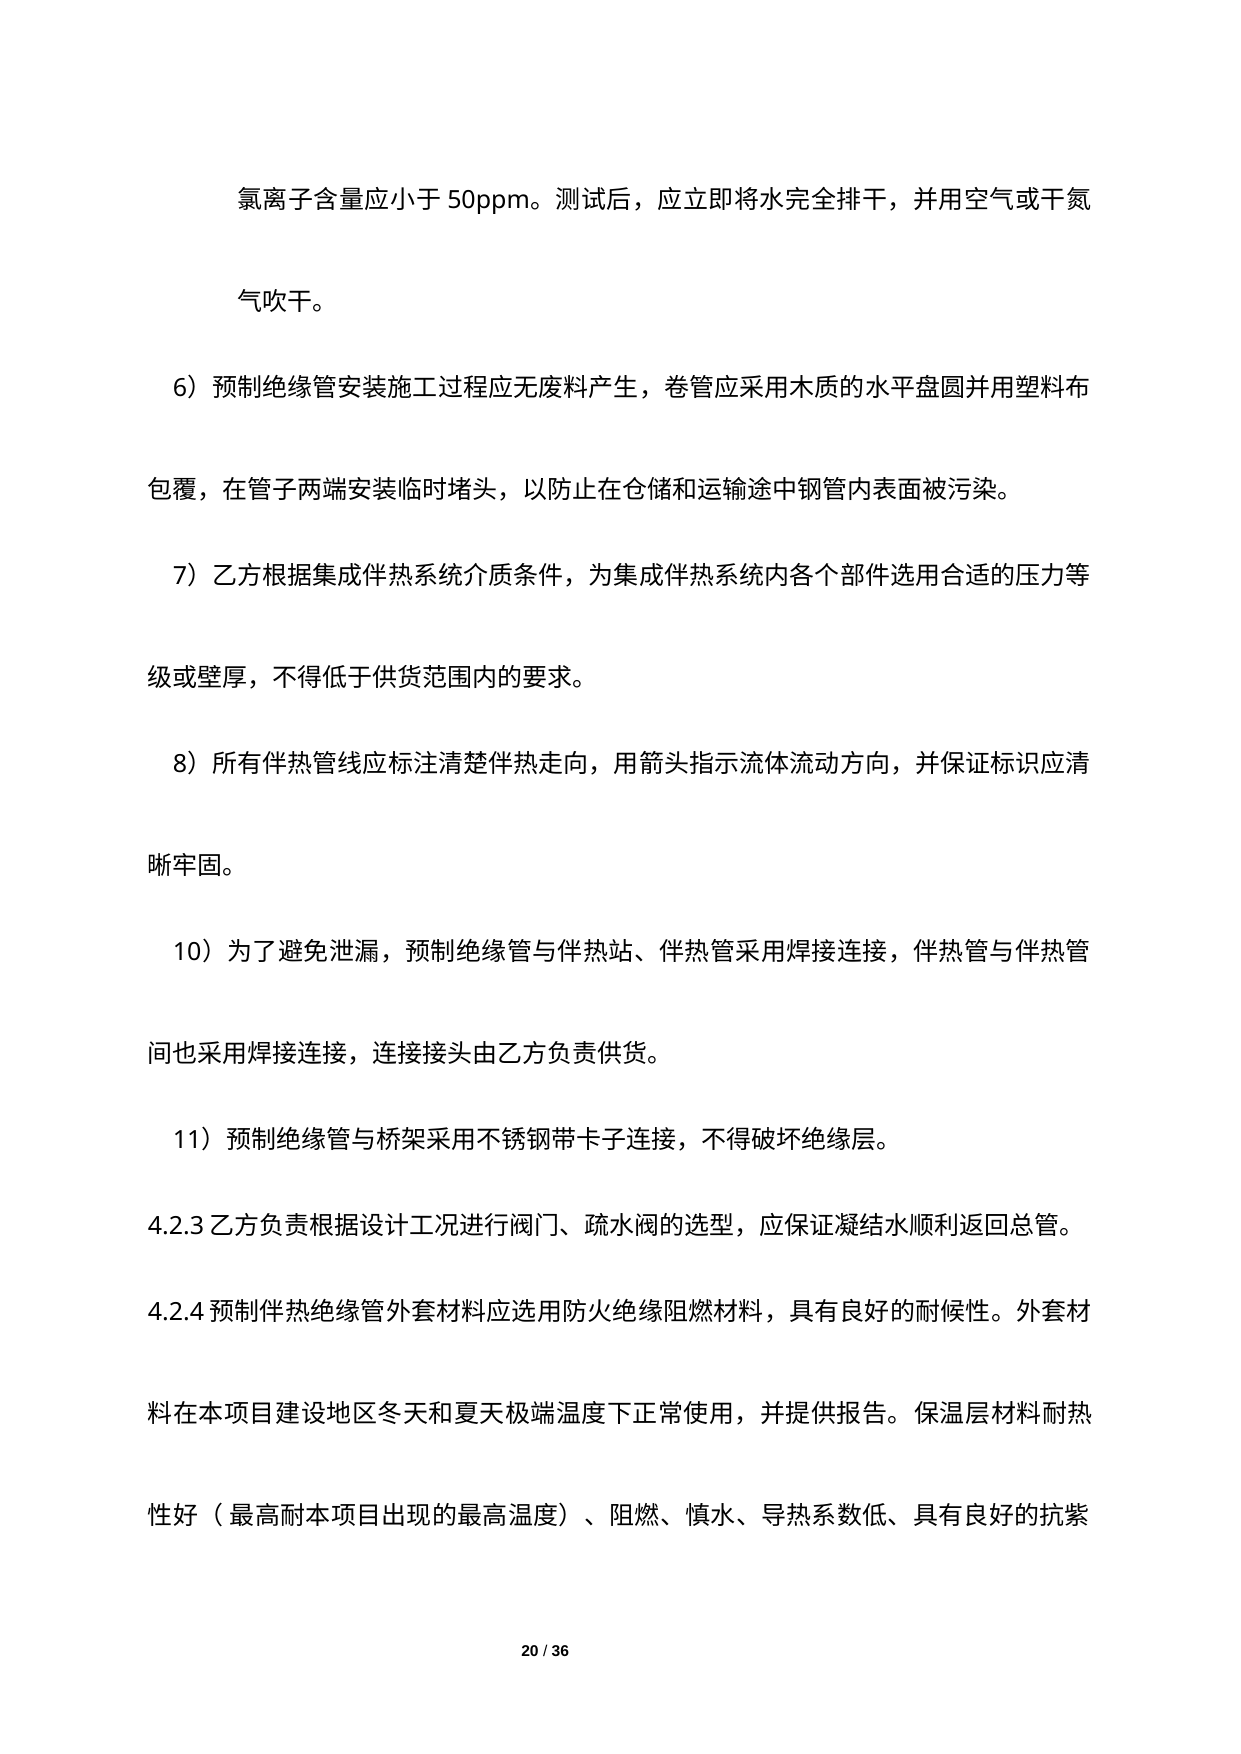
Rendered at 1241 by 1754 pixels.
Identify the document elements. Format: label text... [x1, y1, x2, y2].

text 6）预制绝缘管安装施工过程应无废料产生，卷管应采用木质的水平盘圆并用塑料布包覆，在管子两端安装临时堵头，以防止在仓储和运输途中钢管内表面被污染。 [148, 352, 1092, 522]
text 4.2.3乙方负责根据设计工况进行阀门、疏水阀的选型，应保证凝结水顺利返回总管。 [148, 1189, 1092, 1257]
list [193, 164, 1092, 334]
text 7）乙方根据集成伴热系统介质条件，为集成伴热系统内各个部件选用合适的压力等级或壁厚，不得低于供货范围内的要求。 [148, 540, 1092, 709]
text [148, 1276, 1092, 1547]
text 8）所有伴热管线应标注清楚伴热走向，用箭头指示流体流动方向，并保证标识应清晰牢固。 [148, 728, 1092, 897]
text 10）为了避免泄漏，预制绝缘管与伴热站、伴热管采用焊接连接，伴热管与伴热管间也采用焊接连接，连接接头由乙方负责供货。 [148, 916, 1092, 1085]
text 11）预制绝缘管与桥架采用不锈钢带卡子连接，不得破坏绝缘层。 [148, 1103, 1092, 1171]
